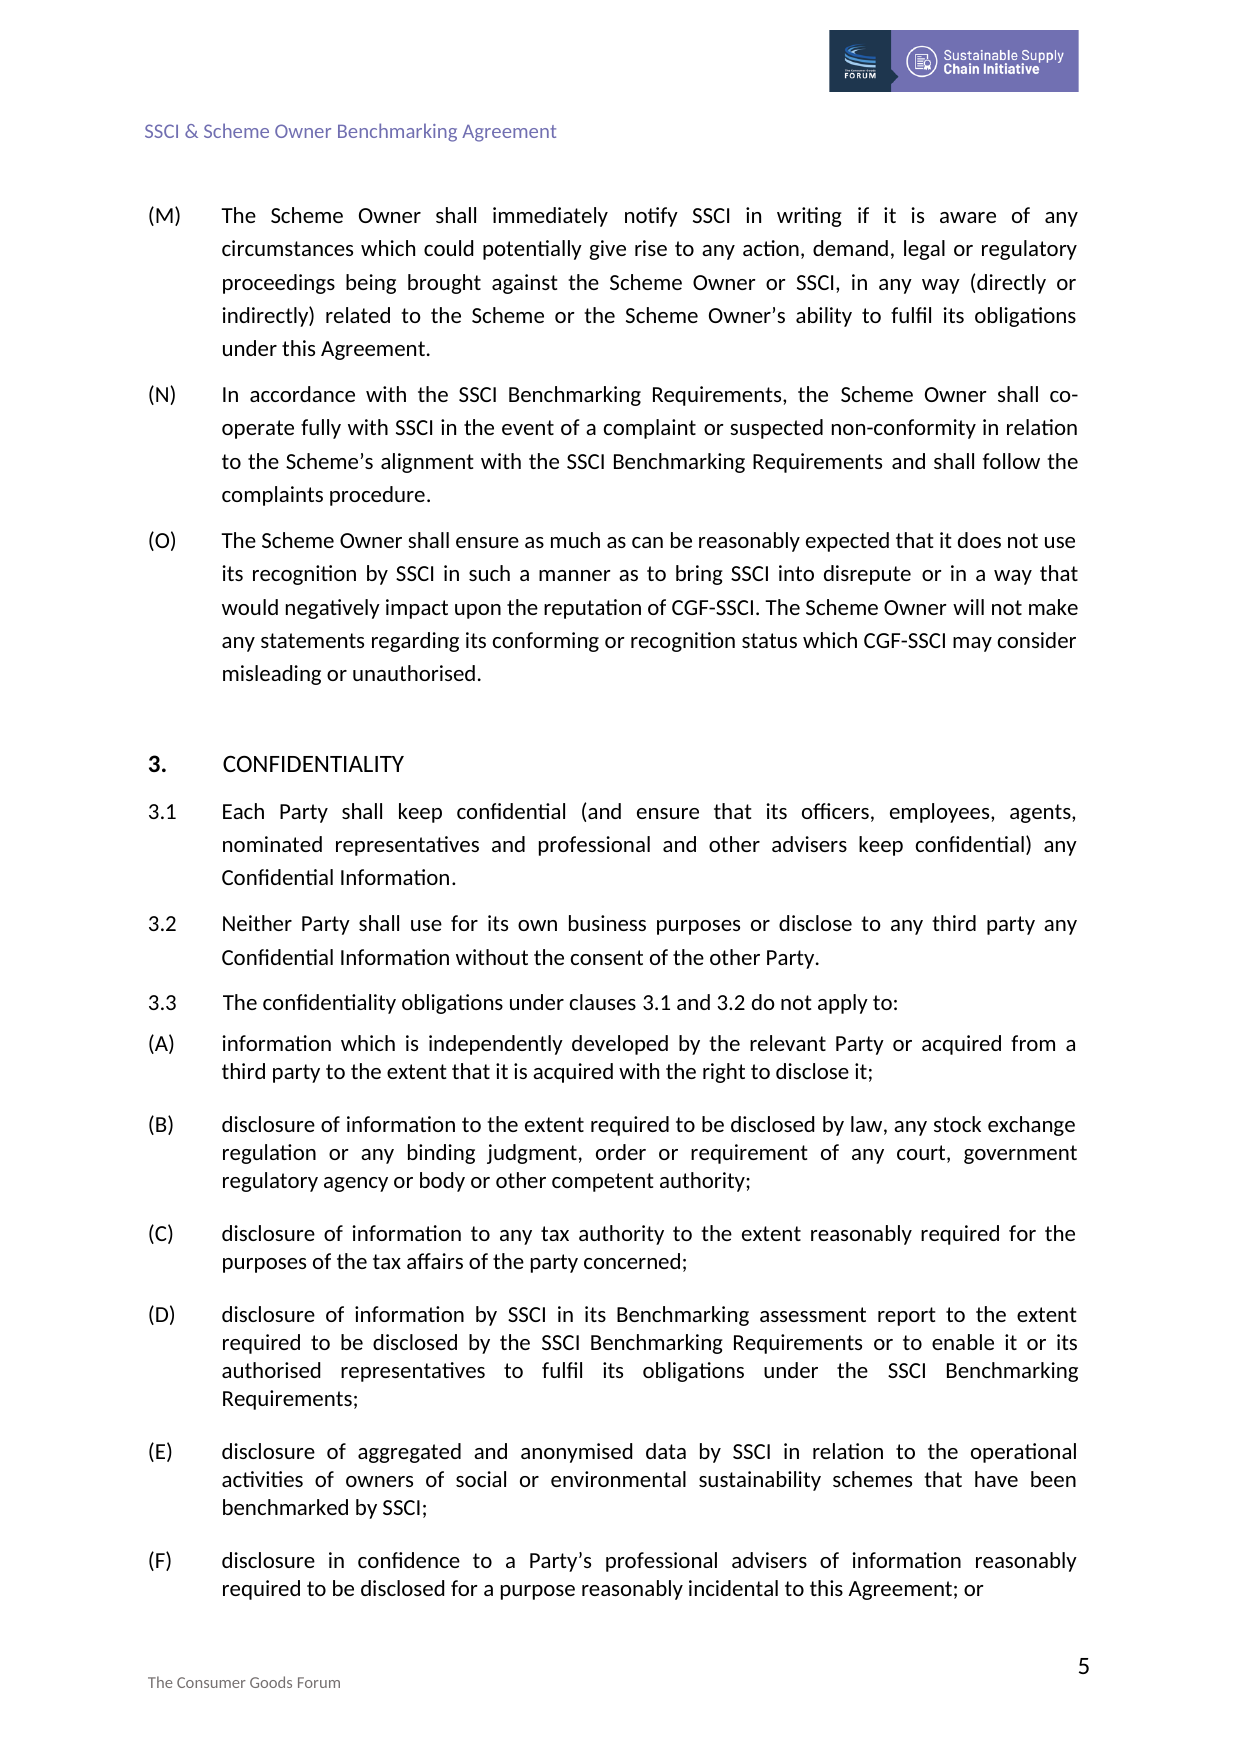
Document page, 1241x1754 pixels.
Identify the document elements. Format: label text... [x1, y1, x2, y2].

text Each Party shall keep confidential (and ensure that its officers, employees, agents, nominated representatives and professional and other advisers keep confidential) any Confidential Information. [148, 792, 1078, 892]
list disclosure in confidence to a Party’s professional advisers of information reasonably required to be disclosed for a purpose reasonably incidental to this Agreement; or [148, 1546, 1078, 1602]
list In accordance with the SSCI Benchmarking Requirements, the Scheme Owner shall co-operate fully with SSCI in the event of a complaint or suspected non-conformity in relation to the Scheme’s alignment with the SSCI Benchmarking Requirements and shall follow the complaints procedure. [148, 375, 1078, 508]
picture [829, 30, 1079, 92]
text Neither Party shall use for its own business purposes or disclose to any third party any Confidential Information without the consent of the other Party. [148, 904, 1078, 971]
list disclosure of information to the extent required to be disclosed by law, any stock exchange regulation or any binding judgment, order or requirement of any court, government regulatory agency or body or other competent authority; [148, 1110, 1078, 1194]
list disclosure of information to any tax authority to the extent reasonably required for the purposes of the tax affairs of the party concerned; [148, 1219, 1078, 1275]
text The confidentiality obligations under clauses 3.1 and 3.2 do not apply to: [148, 983, 1078, 1017]
list The Scheme Owner shall immediately notify SSCI in writing if it is aware of any circumstances which could potentially give rise to any action, demand, legal or regulatory proceedings being brought against the Scheme Owner or SSCI, in any way (directly or indirectly) related to the Scheme or the Scheme Owner’s ability to fulfil its obligations under this Agreement. [148, 196, 1078, 362]
list The Scheme Owner shall ensure as much as can be reasonably expected that it does not use its recognition by SSCI in such a manner as to bring SSCI into disrepute or in a way that would negatively impact upon the reputation of CGF-SSCI. The Scheme Owner will not make any statements regarding its conforming or recognition status which CGF-SSCI may consider misleading or unauthorised. [148, 521, 1078, 687]
list information which is independently developed by the relevant Party or acquired from a third party to the extent that it is acquired with the right to disclose it; [148, 1029, 1078, 1085]
text CONFIDENTIALITY [148, 746, 1078, 779]
list disclosure of information by SSCI in its Benchmarking assessment report to the extent required to be disclosed by the SSCI Benchmarking Requirements or to enable it or its authorised representatives to fulfil its obligations under the SSCI Benchmarking Requirements; [148, 1300, 1078, 1412]
list disclosure of aggregated and anonymised data by SSCI in relation to the operational activities of owners of social or environmental sustainability schemes that have been benchmarked by SSCI; [148, 1437, 1078, 1521]
